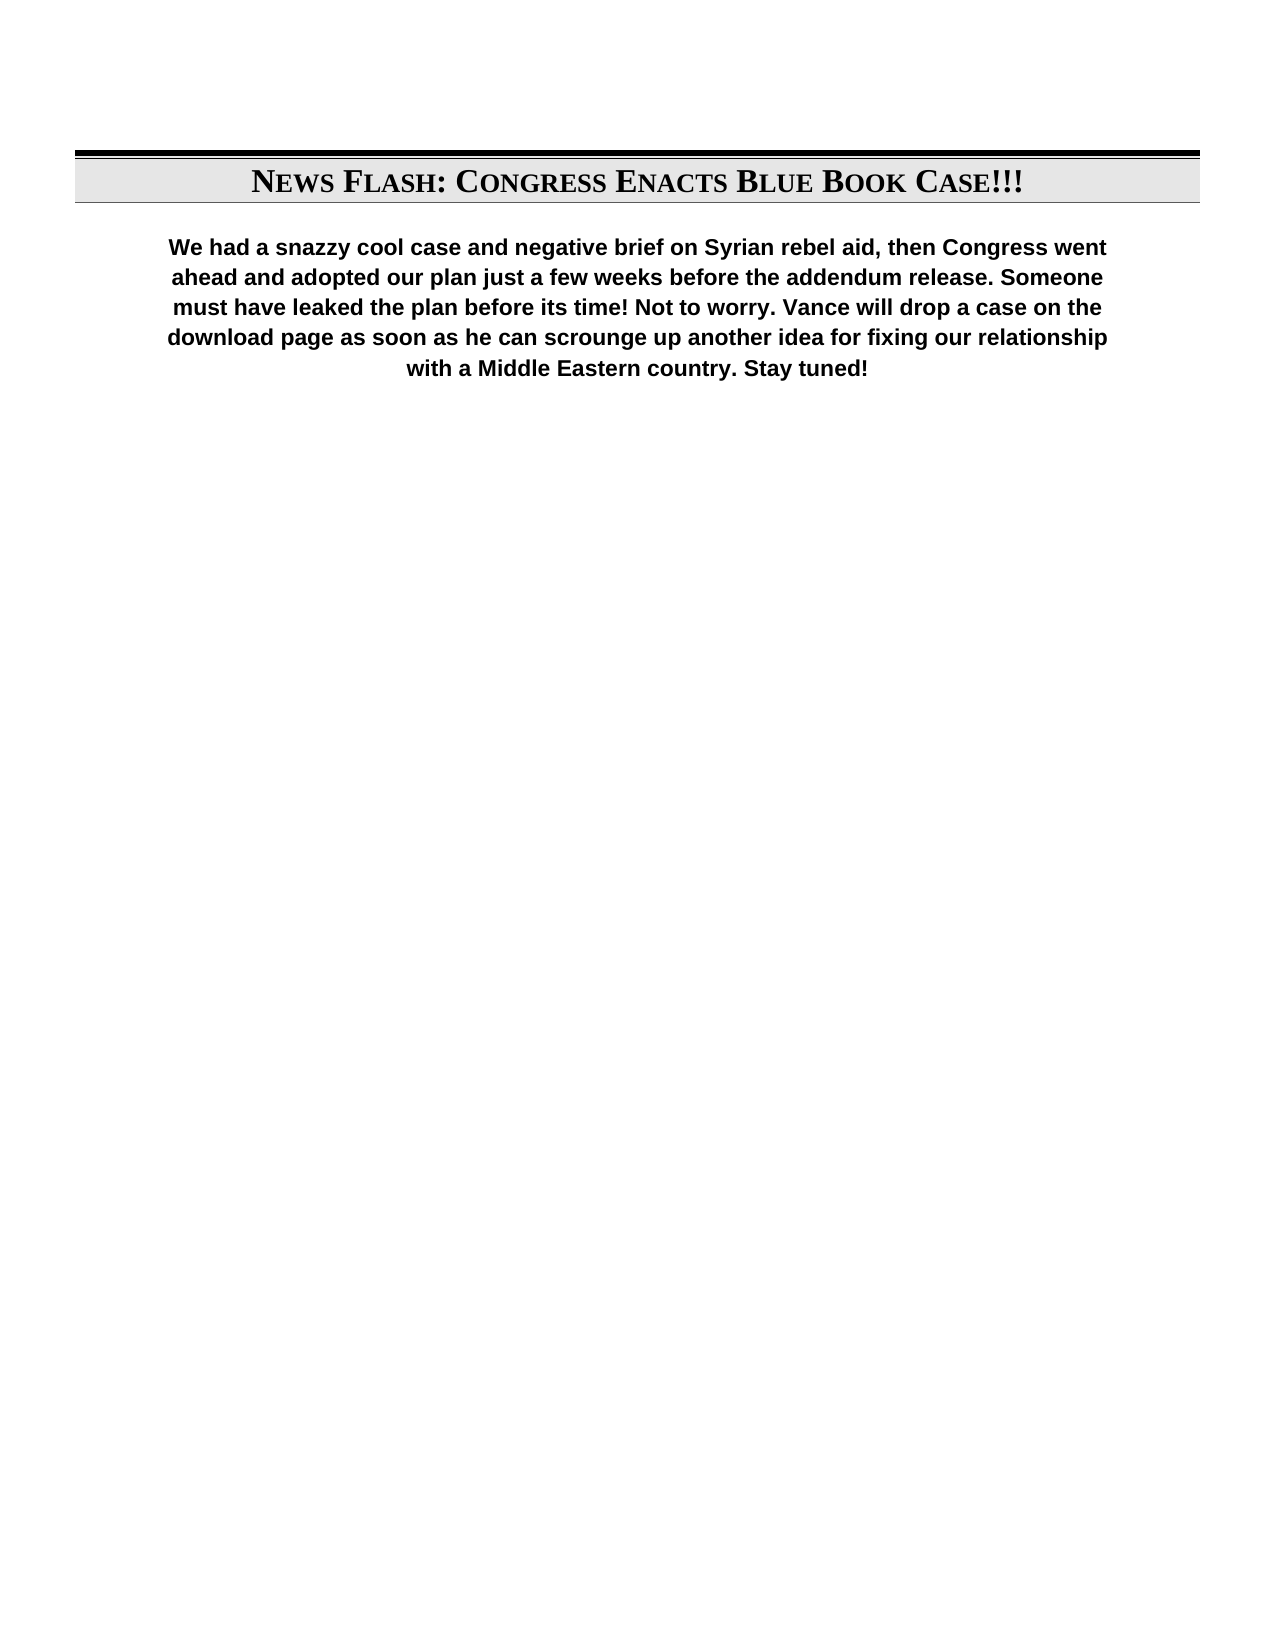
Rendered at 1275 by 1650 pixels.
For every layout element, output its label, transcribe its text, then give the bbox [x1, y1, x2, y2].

text We had a snazzy cool case and negative brief on Syrian rebel aid, then Congress went ahead and adopted our plan just a few weeks before the addendum release. Someone must have leaked the plan before its time! Not to worry. Vance will drop a case on the download page as soon as he can scrounge up another idea for fixing our relationship with a Middle Eastern country. Stay tuned! [150, 234, 1125, 381]
title News Flash: Congress Enacts Blue Book Case!!! [75, 159, 1200, 202]
